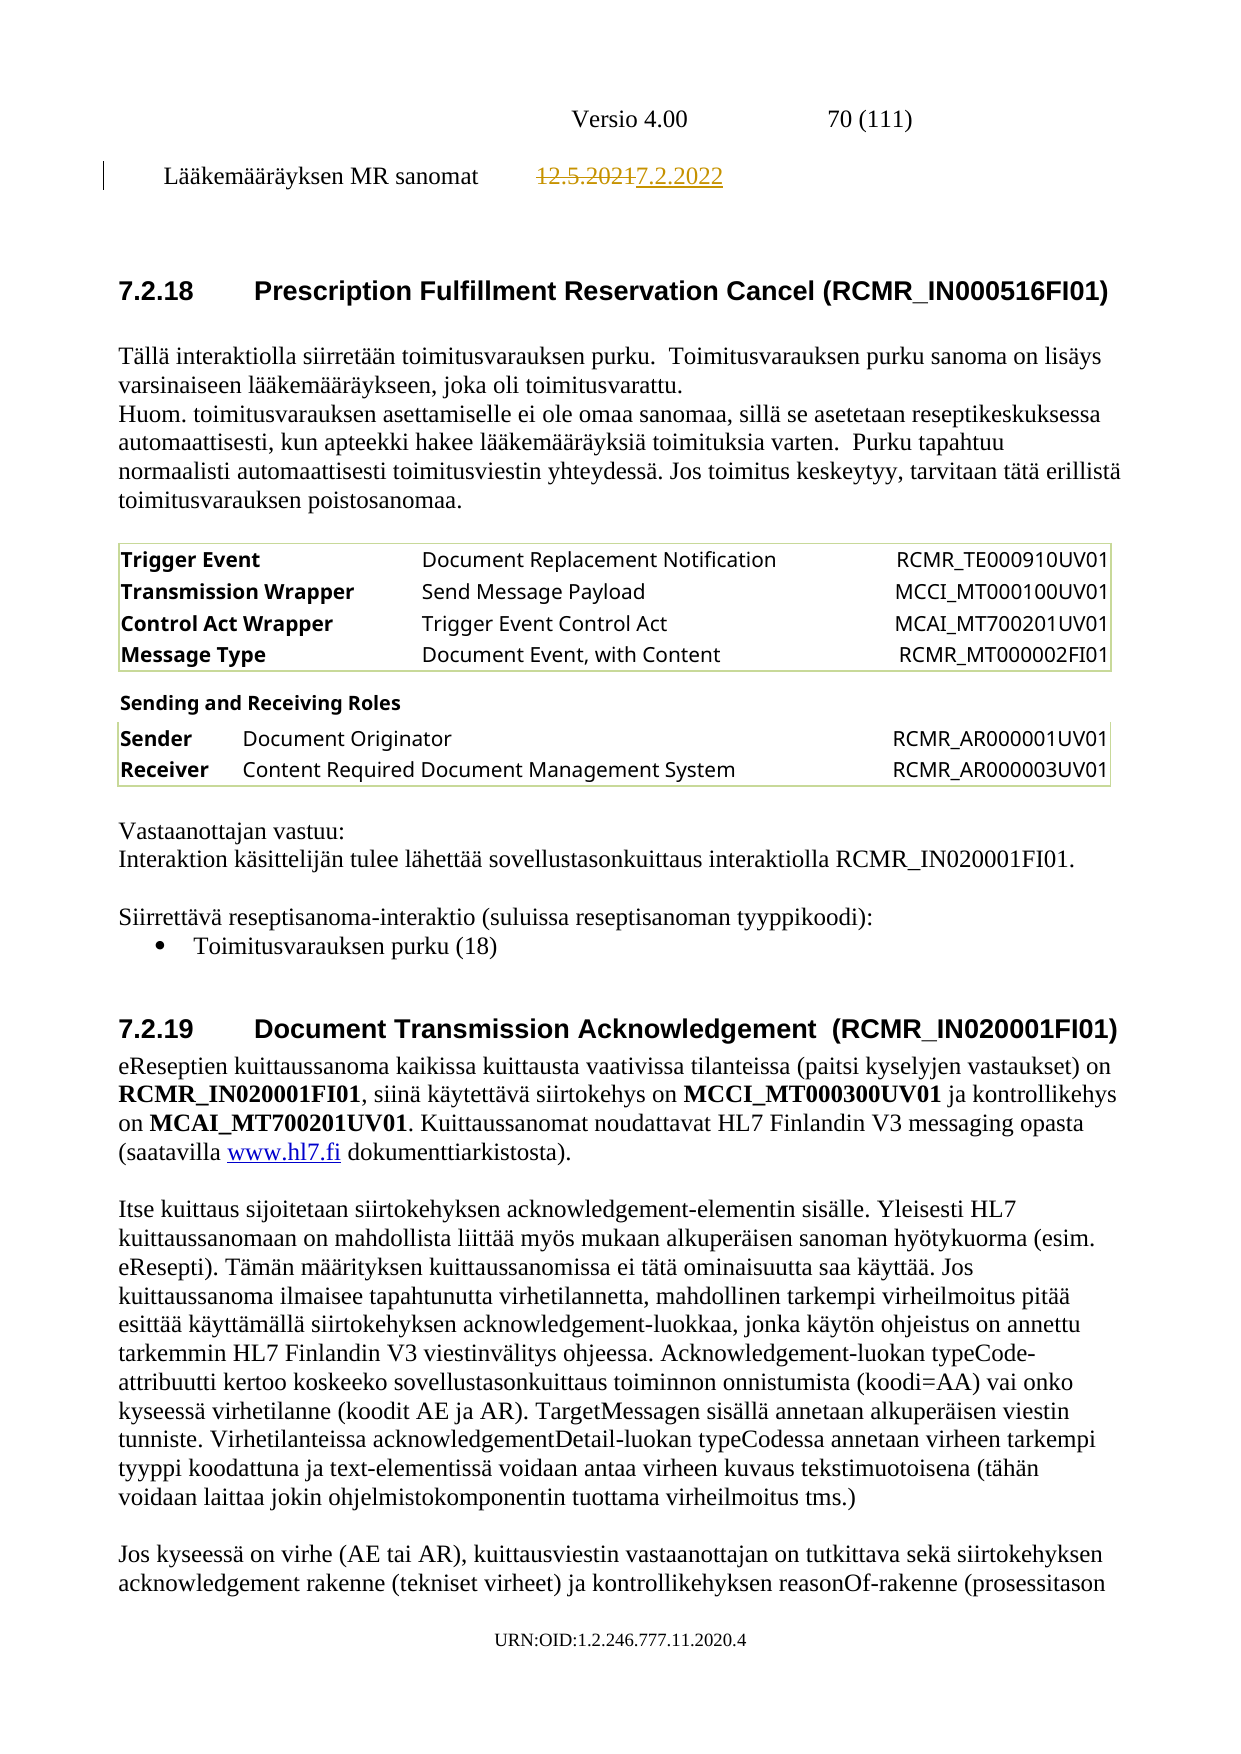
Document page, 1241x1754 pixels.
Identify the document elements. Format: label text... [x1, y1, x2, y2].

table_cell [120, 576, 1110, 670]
text Vastaanottajan vastuu: [118, 816, 1122, 844]
text Siirrettävä reseptisanoma-interaktio (suluissa reseptisanoman tyyppikoodi): [118, 902, 1122, 931]
text Interaktion käsittelijän tulee lähettää sovellustasonkuittaus interaktiolla RCMR_IN020001FI01. [118, 844, 1122, 873]
text Tällä interaktiolla siirretään toimitusvarauksen purku. Toimitusvarauksen purku sanoma on lisäys varsinaiseen lääkemääräykseen, joka oli toimitusvarattu. [118, 341, 1122, 399]
subtitle Prescription Fulfillment Reservation Cancel (RCMR_IN000516FI01) [118, 275, 1122, 306]
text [118, 1539, 1122, 1597]
text eReseptien kuittaussanoma kaikissa kuittausta vaativissa tilanteissa (paitsi kyselyjen vastaukset) on RCMR_IN020001FI01, siinä käytettävä siirtokehys on MCCI_MT000300UV01 ja kontrollikehys on MCAI_MT700201UV01. Kuittaussanomat noudattavat HL7 Finlandin V3 messaging opasta (saatavilla www.hl7.fi dokumenttiarkistosta). [118, 1051, 1122, 1166]
text Huom. toimitusvarauksen asettamiselle ei ole omaa sanomaa, sillä se asetetaan reseptikeskuksessa automaattisesti, kun apteekki hakee lääkemääräyksiä toimituksia varten. Purku tapahtuu normaalisti automaattisesti toimitusviestin yhteydessä. Jos toimitus keskeytyy, tarvitaan tätä erillistä toimitusvarauksen poistosanomaa. [118, 399, 1122, 514]
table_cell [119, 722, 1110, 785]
list Toimitusvarauksen purku (18) [156, 931, 1122, 959]
subtitle Document Transmission Acknowledgement (RCMR_IN020001FI01) [118, 1013, 1122, 1044]
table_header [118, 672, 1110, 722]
text Itse kuittaus sijoitetaan siirtokehyksen acknowledgement-elementin sisälle. Yleisesti HL7 kuittaussanomaan on mahdollista liittää myös mukaan alkuperäisen sanoman hyötykuorma (esim. eResepti). Tämän määrityksen kuittaussanomissa ei tätä ominaisuutta saa käyttää. Jos kuittaussanoma ilmaisee tapahtunutta virhetilannetta, mahdollinen tarkempi virheilmoitus pitää esittää käyttämällä siirtokehyksen acknowledgement-luokkaa, jonka käytön ohjeistus on annettu tarkemmin HL7 Finlandin V3 viestinvälitys ohjeessa. Acknowledgement-luokan typeCode-attribuutti kertoo koskeeko sovellustasonkuittaus toiminnon onnistumista (koodi=AA) vai onko kyseessä virhetilanne (koodit AE ja AR). TargetMessagen sisällä annetaan alkuperäisen viestin tunniste. Virhetilanteissa acknowledgementDetail-luokan typeCodessa annetaan virheen tarkempi tyyppi koodattuna ja text-elementissä voidaan antaa virheen kuvaus tekstimuotoisena (tähän voidaan laittaa jokin ohjelmistokomponentin tuottama virheilmoitus tms.) [118, 1194, 1122, 1511]
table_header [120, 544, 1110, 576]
